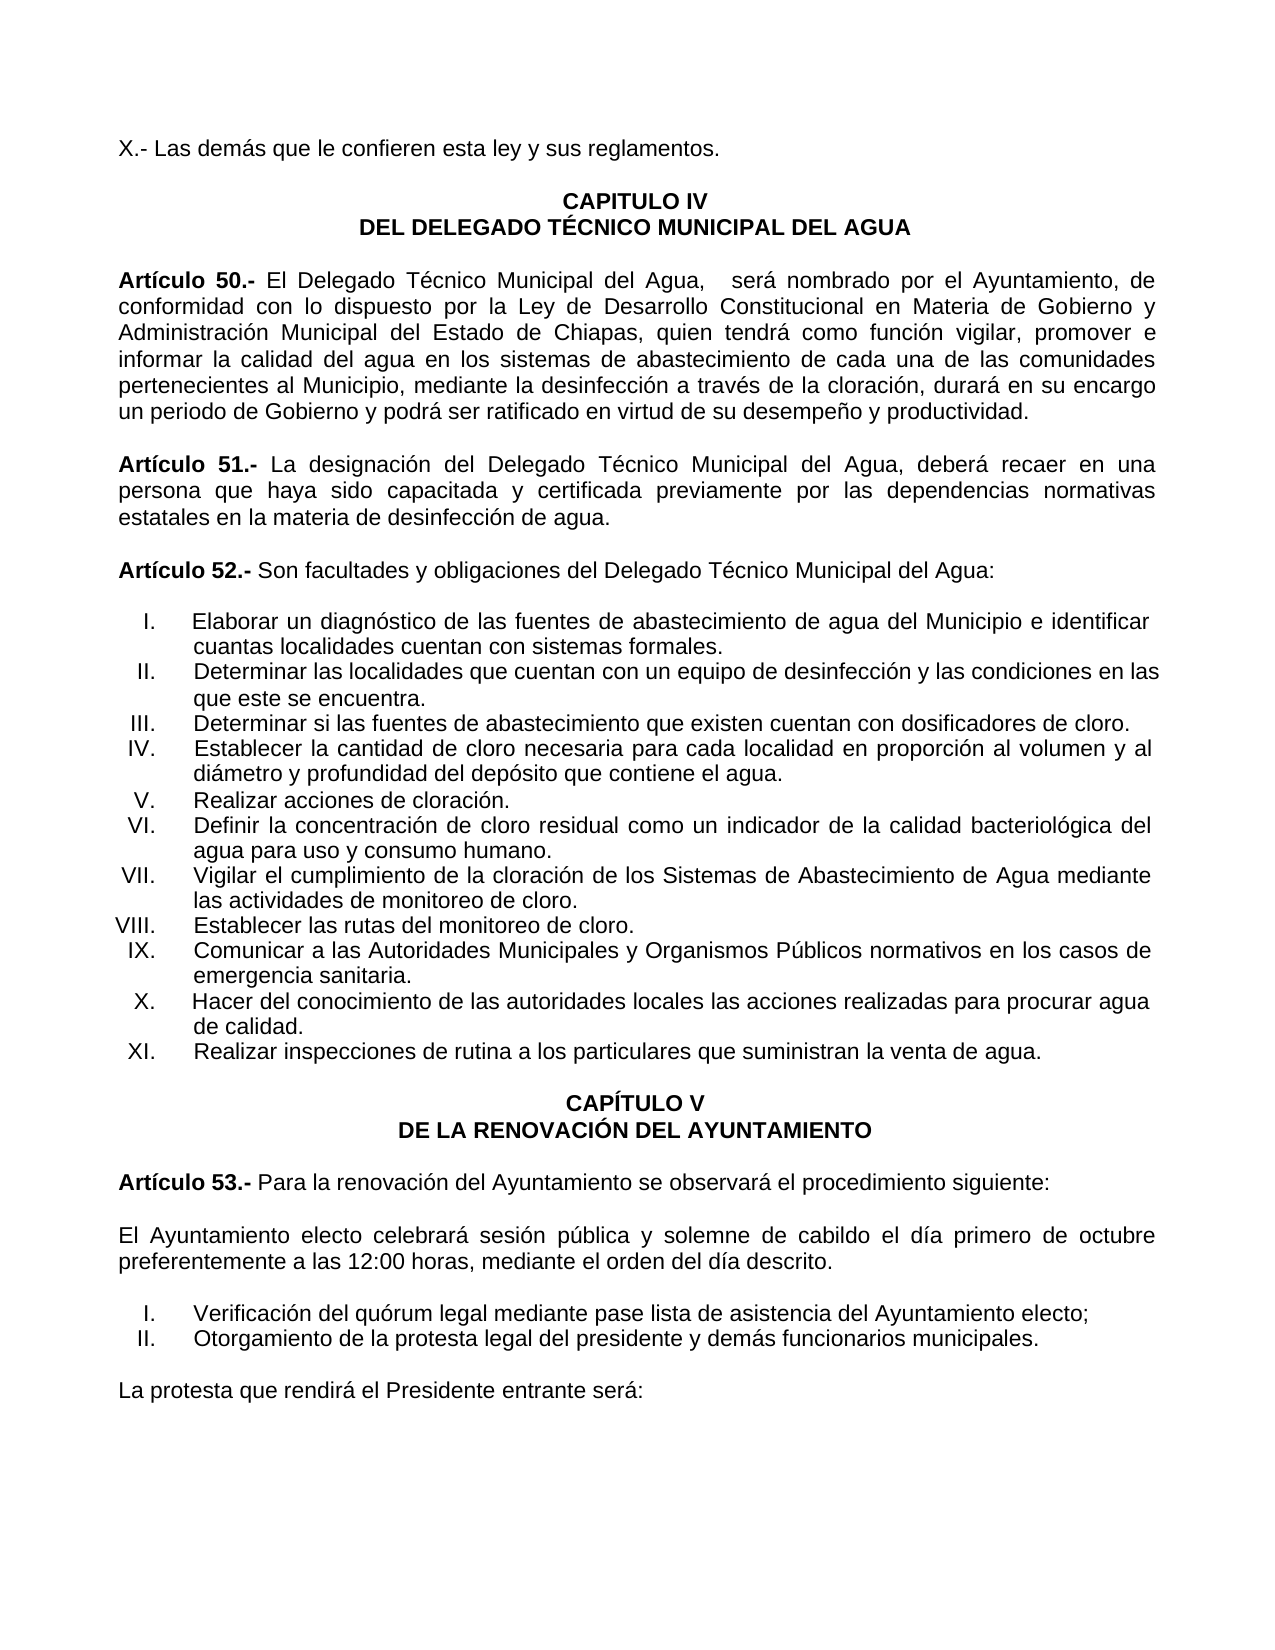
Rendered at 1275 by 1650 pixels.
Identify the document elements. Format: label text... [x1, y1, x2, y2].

text X.- Las demás que le confieren esta ley y sus reglamentos. [118, 135, 723, 161]
text La protesta que rendirá el Presidente entrante será: [118, 1377, 646, 1404]
text X. Hacer del conocimiento de las autoridades locales las acciones realizadas para procurar agua de calidad. [134, 989, 1155, 1039]
text XI. Realizar inspecciones de rutina a los particulares que suministran la venta de agua. [127, 1039, 1045, 1064]
text IX. Comunicar a las Autoridades Municipales y Organismos Públicos normativos en los casos de emergencia sanitaria. [127, 939, 1155, 989]
text VII. Vigilar el cumplimiento de la cloración de los Sistemas de Abastecimiento de Agua mediante las actividades de monitoreo de cloro. [121, 863, 1156, 913]
text Artículo 53.- Para la renovación del Ayuntamiento se observará el procedimiento siguiente: [118, 1169, 1053, 1196]
text VI. Definir la concentración de cloro residual como un indicador de la calidad bacteriológica del agua para uso y consumo humano. [127, 813, 1156, 863]
text El Ayuntamiento electo celebrará sesión pública y solemne de cabildo el día primero de octubre preferentemente a las 12:00 horas, mediante el orden del día descrito. [118, 1222, 1156, 1275]
text III. Determinar si las fuentes de abastecimiento que existen cuentan con dosificadores de cloro. IV. Establecer la cantidad de cloro necesaria para cada localidad en proporción al volumen y al [127, 711, 1156, 761]
text diámetro y profundidad del depósito que contiene el agua. [193, 761, 1171, 786]
text Artículo 51.- La designación del Delegado Técnico Municipal del Agua, deberá recaer en una persona que haya sido capacitada y certificada previamente por las dependencias normativas estatales en la materia de desinfección de agua. [118, 451, 1156, 530]
text V. Realizar acciones de cloración. [134, 787, 1171, 813]
text CAPITULO IV [558, 188, 711, 214]
text DE LA RENOVACIÓN DEL AYUNTAMIENTO [394, 1117, 876, 1143]
text II. Determinar las localidades que cuentan con un equipo de desinfección y las condiciones en las [137, 660, 1171, 685]
text DEL DELEGADO TÉCNICO MUNICIPAL DEL AGUA [356, 214, 914, 240]
text I. Elaborar un diagnóstico de las fuentes de abastecimiento de agua del Municipio e identificar cuantas localidades cuentan con sistemas formales. [143, 610, 1156, 660]
text Artículo 50.- El Delegado Técnico Municipal del Agua, será nombrado por el Ayuntamiento, de conformidad con lo dispuesto por la Ley de Desarrollo Constitucional en Materia de Gobierno y Administración Municipal del Estado de Chiapas, quien tendrá como función vigilar, promover e informar la calidad del agua en los sistemas de abastecimiento de cada una de las comunidades pertenecientes al Municipio, mediante la desinfección a través de la cloración, durará en su encargo un periodo de Gobierno y podrá ser ratificado en virtud de su desempeño y productividad. [118, 267, 1156, 425]
text CAPÍTULO V [562, 1090, 708, 1117]
text Artículo 52.- Son facultades y obligaciones del Delegado Técnico Municipal del Agua: [118, 557, 998, 583]
text que este se encuentra. [193, 685, 1171, 711]
text VIII. Establecer las rutas del monitoreo de cloro. [115, 913, 637, 938]
text I. Verificación del quórum legal mediante pase lista de asistencia del Ayuntamiento electo; II. Otorgamiento de la protesta legal del presidente y demás funcionarios municipales. [137, 1301, 1093, 1351]
